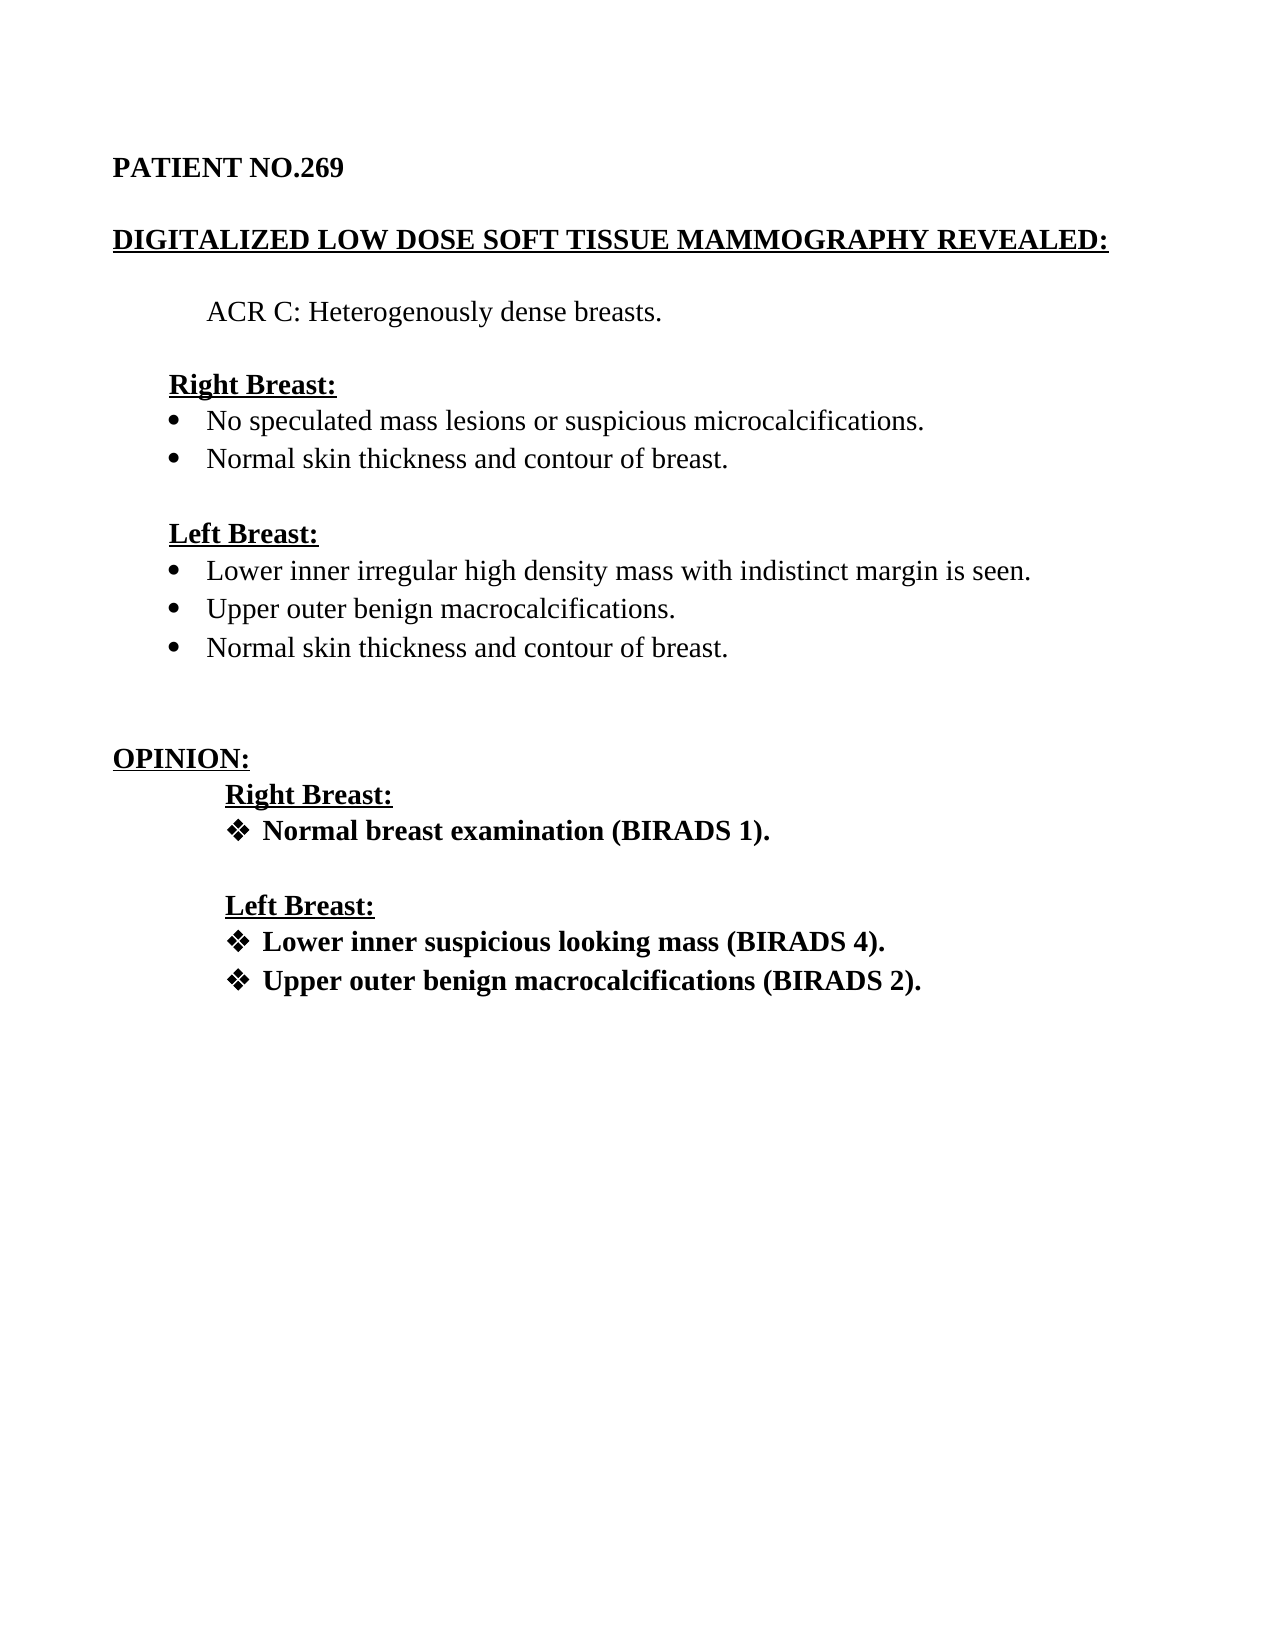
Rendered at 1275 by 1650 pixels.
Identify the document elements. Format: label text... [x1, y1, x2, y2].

text Left Breast: [169, 516, 1122, 550]
list Normal skin thickness and contour of breast. [169, 442, 1122, 475]
text OPINION: [112, 741, 1122, 774]
list Normal breast examination (BIRADS 1). [225, 813, 1122, 847]
text Right Breast: [150, 777, 1122, 811]
list Normal skin thickness and contour of breast. [169, 630, 1122, 663]
text DIGITALIZED LOW DOSE SOFT TISSUE MAMMOGRAPHY REVEALED: [112, 222, 1122, 256]
text Left Breast: [150, 888, 1122, 921]
list Lower inner suspicious looking mass (BIRADS 4). [225, 924, 1122, 958]
list No speculated mass lesions or suspicious microcalcifications. [169, 403, 1122, 437]
text PATIENT NO.269 [112, 150, 1122, 183]
list Lower inner irregular high density mass with indistinct margin is seen. [169, 553, 1122, 586]
list Upper outer benign macrocalcifications (BIRADS 2). [225, 963, 1122, 996]
text ACR C: Heterogenously dense breasts. [206, 294, 1122, 328]
list Upper outer benign macrocalcifications. [169, 591, 1122, 625]
text Right Breast: [169, 367, 1122, 400]
